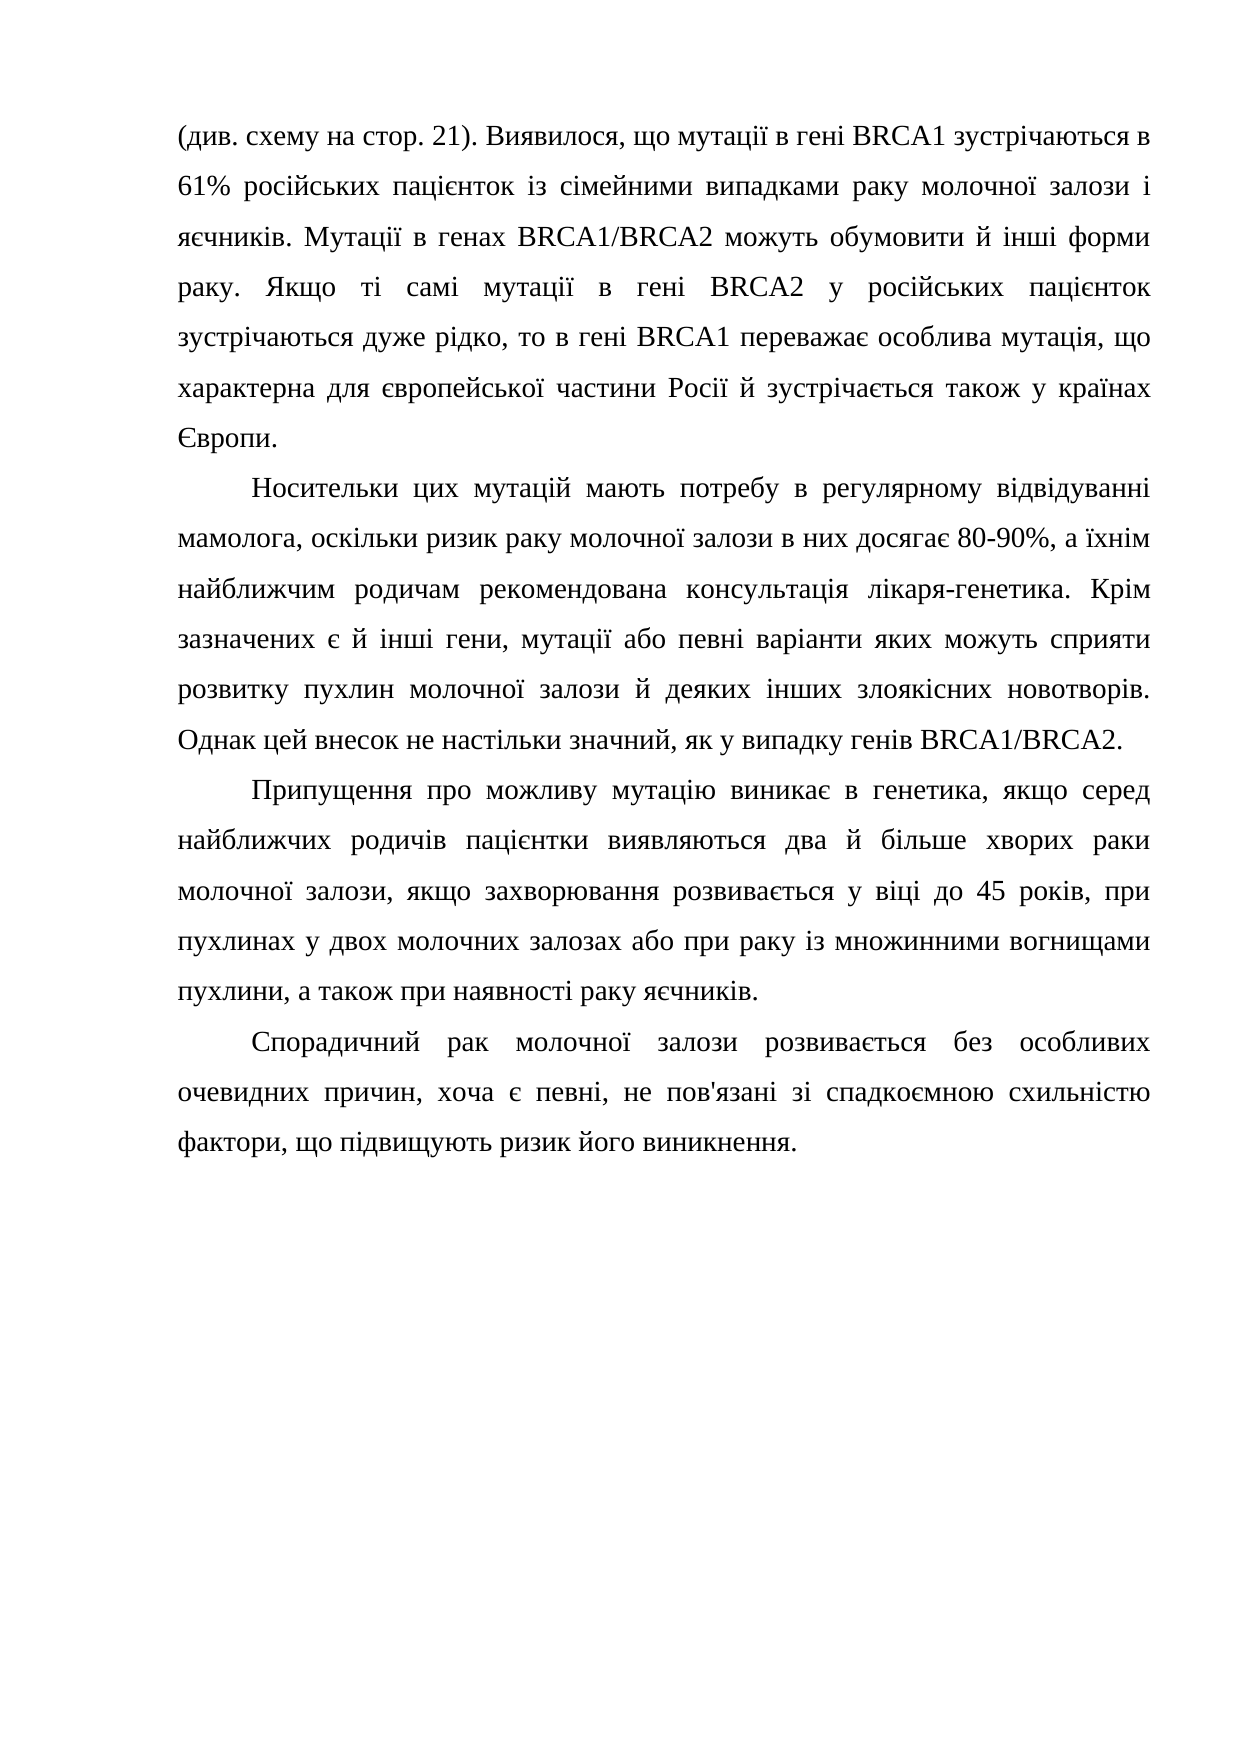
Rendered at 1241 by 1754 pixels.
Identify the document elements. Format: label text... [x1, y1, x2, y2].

text Припущення про можливу мутацію виникає в генетика, якщо серед найближчих родичів пацієнтки виявляються два й більше хворих раки молочної залози, якщо захворювання розвивається у віці до 45 років, при пухлинах у двох молочних залозах або при раку із множинними вогнищами пухлини, а також при наявності раку яєчників. [177, 772, 1152, 1007]
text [177, 118, 1152, 453]
text Носительки цих мутацій мають потребу в регулярному відвідуванні мамолога, оскільки ризик раку молочної залози в них досягає 80-90%, а їхнім найближчим родичам рекомендована консультація лікаря-генетика. Крім зазначених є й інші гени, мутації або певні варіанти яких можуть сприяти розвитку пухлин молочної залози й деяких інших злоякісних новотворів. Однак цей внесок не настільки значний, як у випадку генів BRCA1/BRCA2. [177, 470, 1152, 755]
text Спорадичний рак молочної залози розвивається без особливих очевидних причин, хоча є певні, не пов'язані зі спадкоємною схильністю фактори, що підвищують ризик його виникнення. [177, 1024, 1152, 1158]
